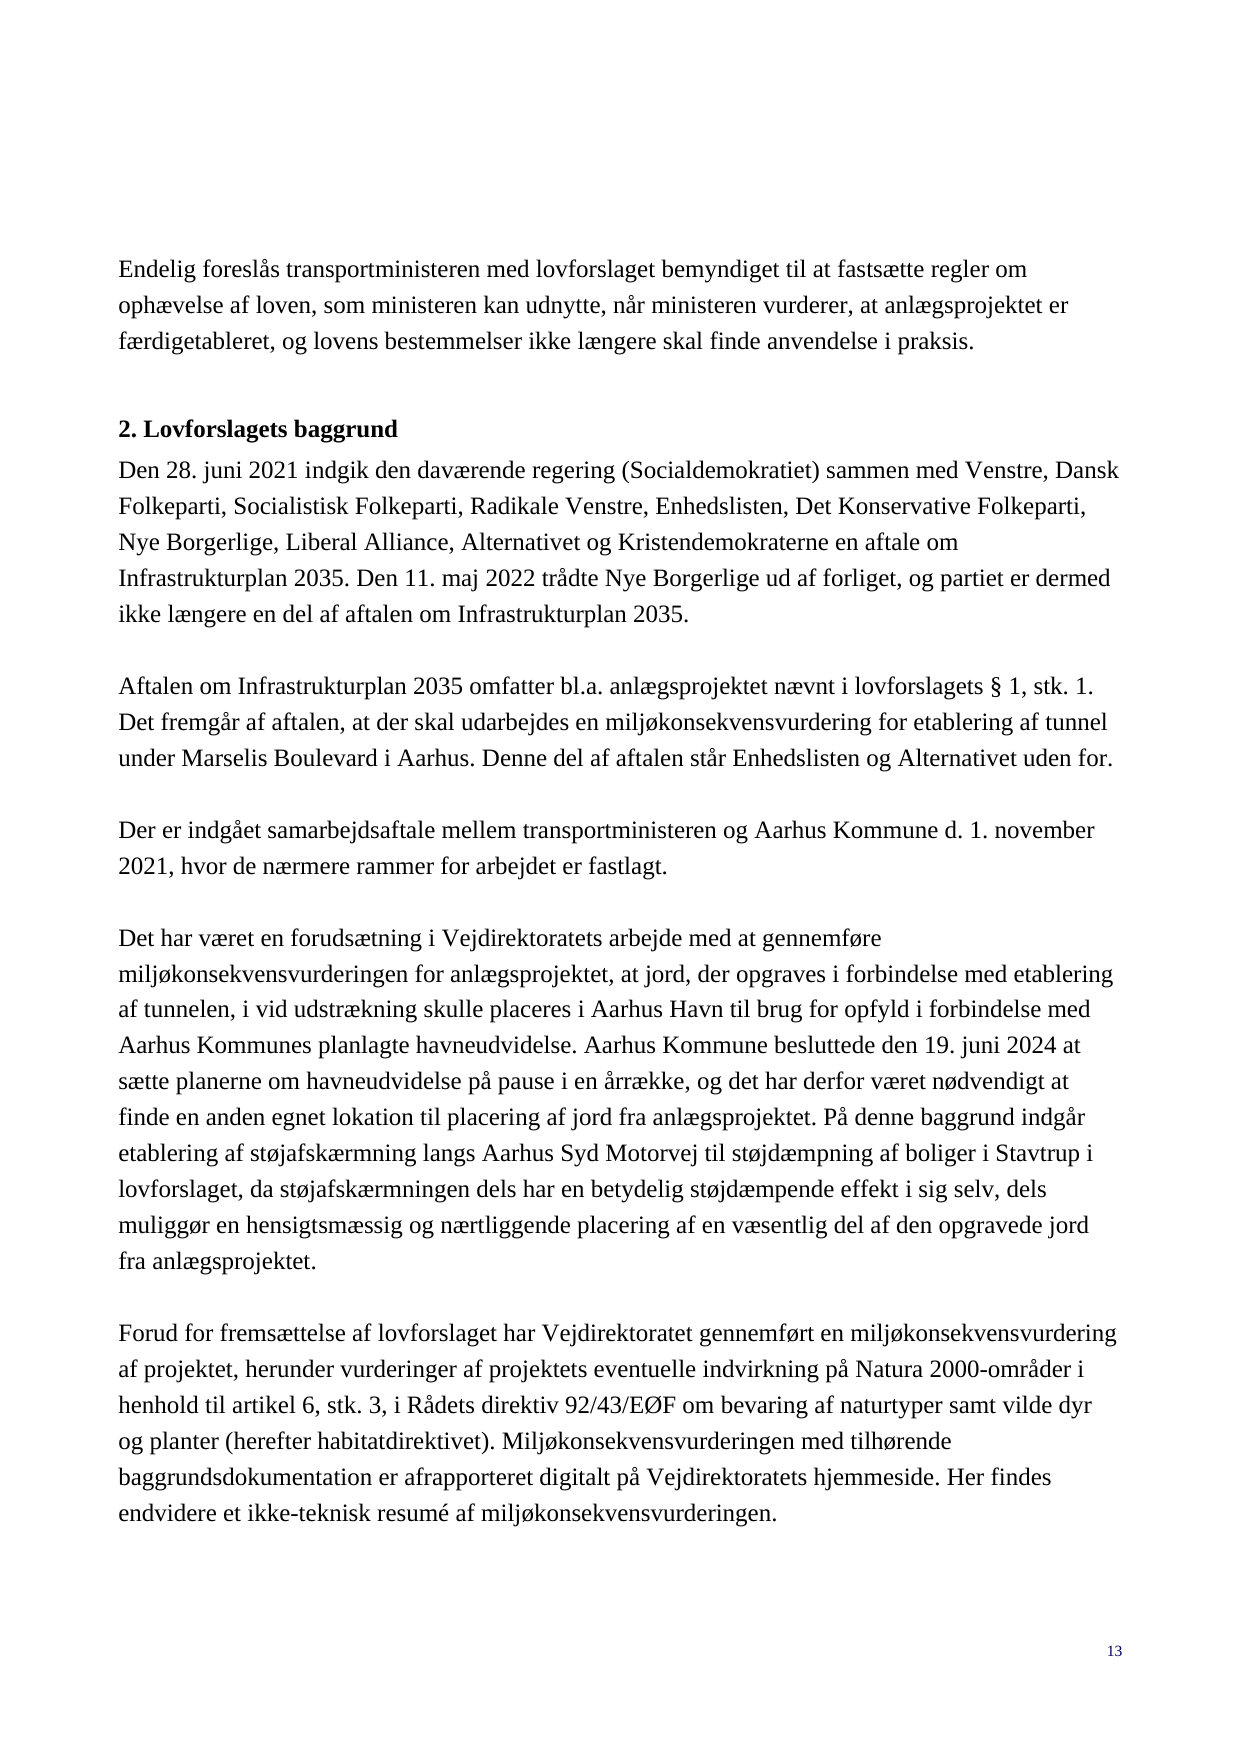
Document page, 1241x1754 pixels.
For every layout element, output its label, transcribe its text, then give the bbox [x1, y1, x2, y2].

text Forud for fremsættelse af lovforslaget har Vejdirektoratet gennemført en miljøkonsekvensvurdering af projektet, herunder vurderinger af projektets eventuelle indvirkning på Natura 2000-områder i henhold til artikel 6, stk. 3, i Rådets direktiv 92/43/EØF om bevaring af naturtyper samt vilde dyr og planter (herefter habitatdirektivet). Miljøkonsekvensvurderingen med tilhørende baggrundsdokumentation er afrapporteret digitalt på Vejdirektoratets hjemmeside. Her findes endvidere et ikke-teknisk resumé af miljøkonsekvensvurderingen. [118, 1318, 1122, 1526]
text Den 28. juni 2021 indgik den daværende regering (Socialdemokratiet) sammen med Venstre, Dansk Folkeparti, Socialistisk Folkeparti, Radikale Venstre, Enhedslisten, Det Konservative Folkeparti, Nye Borgerlige, Liberal Alliance, Alternativet og Kristendemokraterne en aftale om Infrastrukturplan 2035. Den 11. maj 2022 trådte Nye Borgerlige ud af forliget, og partiet er dermed ikke længere en del af aftalen om Infrastrukturplan 2035. [118, 456, 1122, 628]
text Aftalen om Infrastrukturplan 2035 omfatter bl.a. anlægsprojektet nævnt i lovforslagets § 1, stk. 1. Det fremgår af aftalen, at der skal udarbejdes en miljøkonsekvensvurdering for etablering af tunnel under Marselis Boulevard i Aarhus. Denne del af aftalen står Enhedslisten og Alternativet uden for. [118, 671, 1122, 772]
text Det har været en forudsætning i Vejdirektoratets arbejde med at gennemføre miljøkonsekvensvurderingen for anlægsprojektet, at jord, der opgraves i forbindelse med etablering af tunnelen, i vid udstrækning skulle placeres i Aarhus Havn til brug for opfyld i forbindelse med Aarhus Kommunes planlagte havneudvidelse. Aarhus Kommune besluttede den 19. juni 2024 at sætte planerne om havneudvidelse på pause i en årrække, og det har derfor været nødvendigt at finde en anden egnet lokation til placering af jord fra anlægsprojektet. På denne baggrund indgår etablering af støjafskærmning langs Aarhus Syd Motorvej til støjdæmpning af boliger i Stavtrup i lovforslaget, da støjafskærmningen dels har en betydelig støjdæmpende effekt i sig selv, dels muliggør en hensigtsmæssig og nærtliggende placering af en væsentlig del af den opgravede jord fra anlægsprojektet. [118, 923, 1122, 1275]
text Der er indgået samarbejdsaftale mellem transportministeren og Aarhus Kommune d. 1. november 2021, hvor de nærmere rammer for arbejdet er fastlagt. [118, 815, 1122, 879]
subtitle 2. Lovforslagets baggrund [118, 412, 1122, 443]
text Endelig foreslås transportministeren med lovforslaget bemyndiget til at fastsætte regler om ophævelse af loven, som ministeren kan udnytte, når ministeren vurderer, at anlægsprojektet er færdigetableret, og lovens bestemmelser ikke længere skal finde anvendelse i praksis. [118, 254, 1122, 354]
